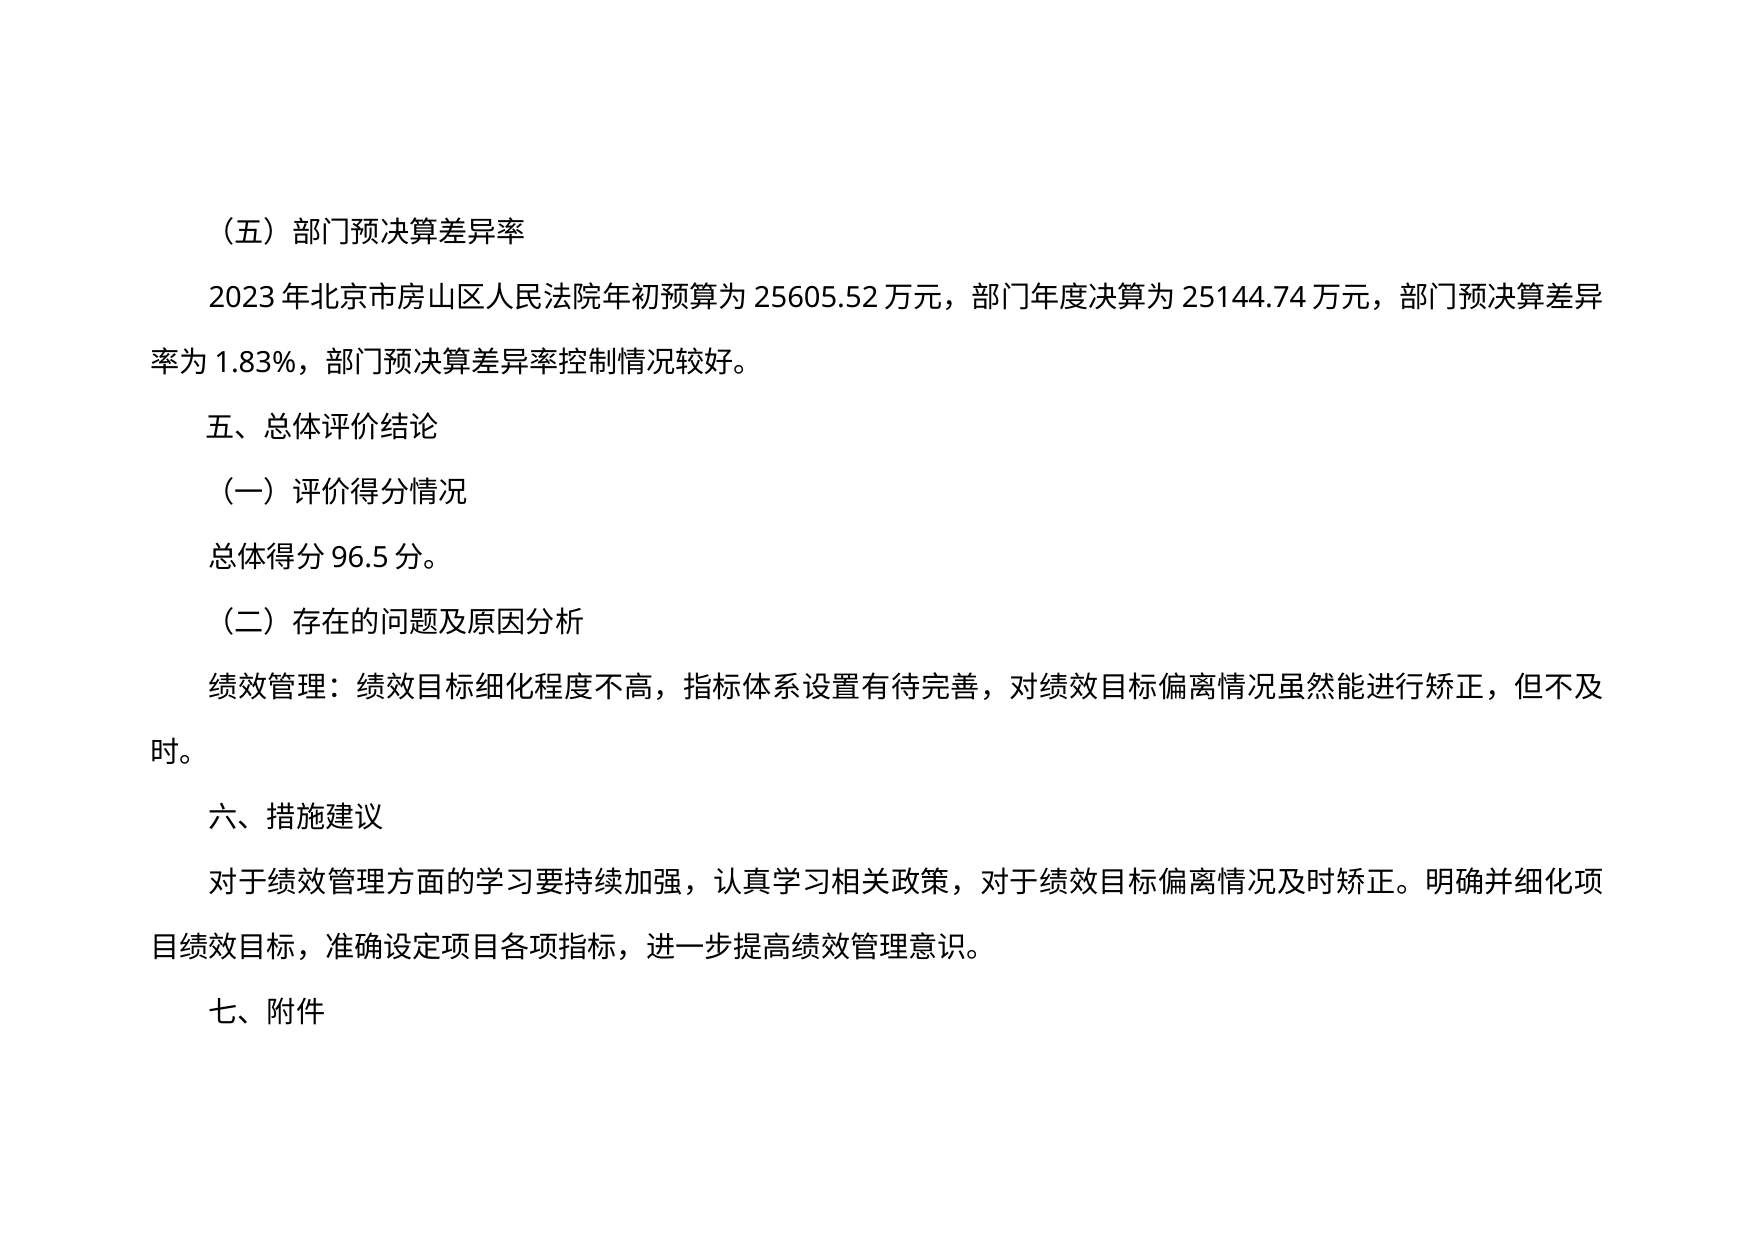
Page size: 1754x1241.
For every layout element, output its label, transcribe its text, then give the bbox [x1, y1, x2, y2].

text （二）存在的问题及原因分析 [161, 588, 1604, 653]
text 绩效管理：绩效目标细化程度不高，指标体系设置有待完善，对绩效目标偏离情况虽然能进行矫正，但不及时。 [150, 653, 1604, 783]
text 七、附件 [150, 978, 1604, 1043]
text 2023年北京市房山区人民法院年初预算为25605.52万元，部门年度决算为25144.74万元，部门预决算差异率为1.83%，部门预决算差异率控制情况较好。 [150, 263, 1604, 393]
text （五）部门预决算差异率 [161, 198, 1604, 263]
text 六、措施建议 [150, 783, 1604, 848]
text 五、总体评价结论 [161, 393, 1604, 458]
text 对于绩效管理方面的学习要持续加强，认真学习相关政策，对于绩效目标偏离情况及时矫正。明确并细化项目绩效目标，准确设定项目各项指标，进一步提高绩效管理意识。 [150, 848, 1604, 978]
text （一）评价得分情况 [161, 458, 1604, 523]
text 总体得分96.5分。 [150, 523, 1604, 588]
